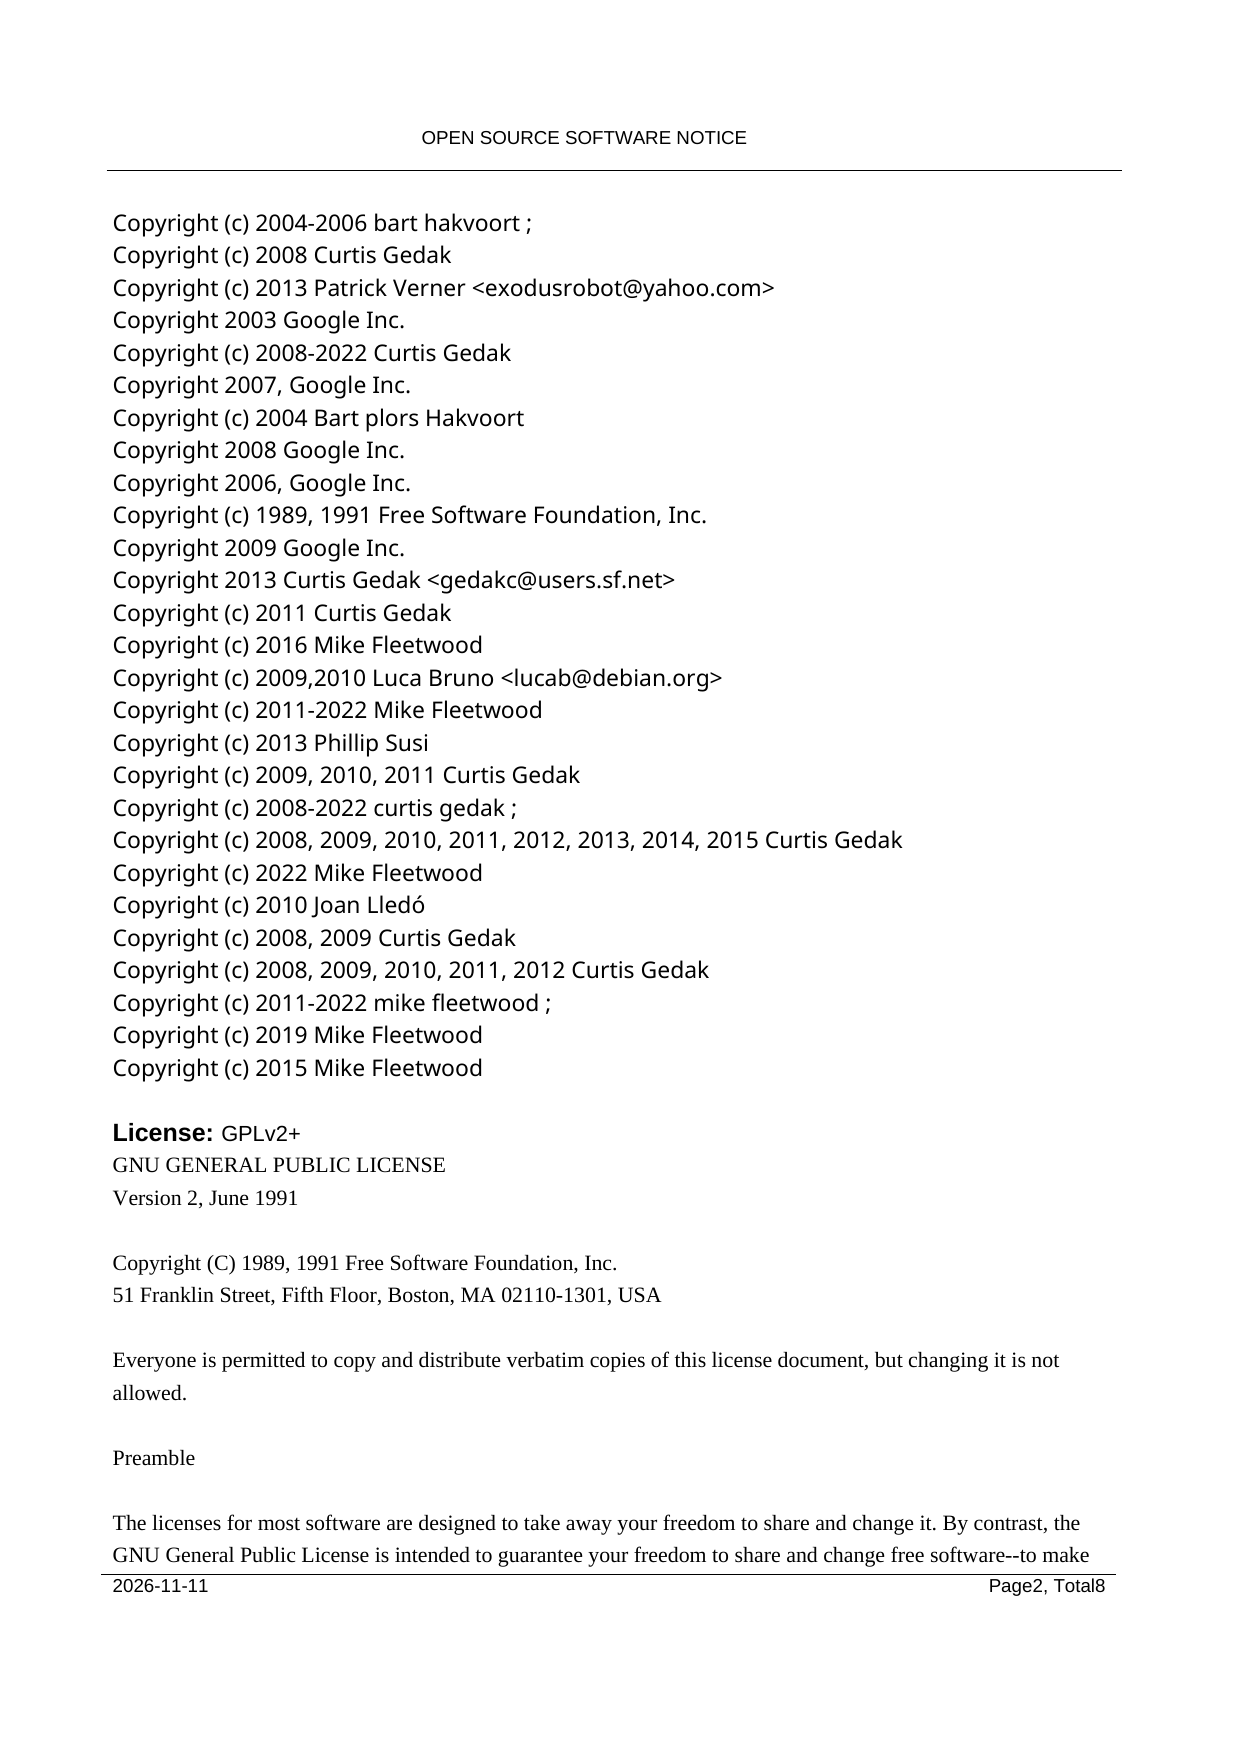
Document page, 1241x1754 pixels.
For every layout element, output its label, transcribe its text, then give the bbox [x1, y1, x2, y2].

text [112, 206, 1128, 1116]
text License: GPLv2+ [112, 1116, 1128, 1149]
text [112, 1149, 1128, 1571]
